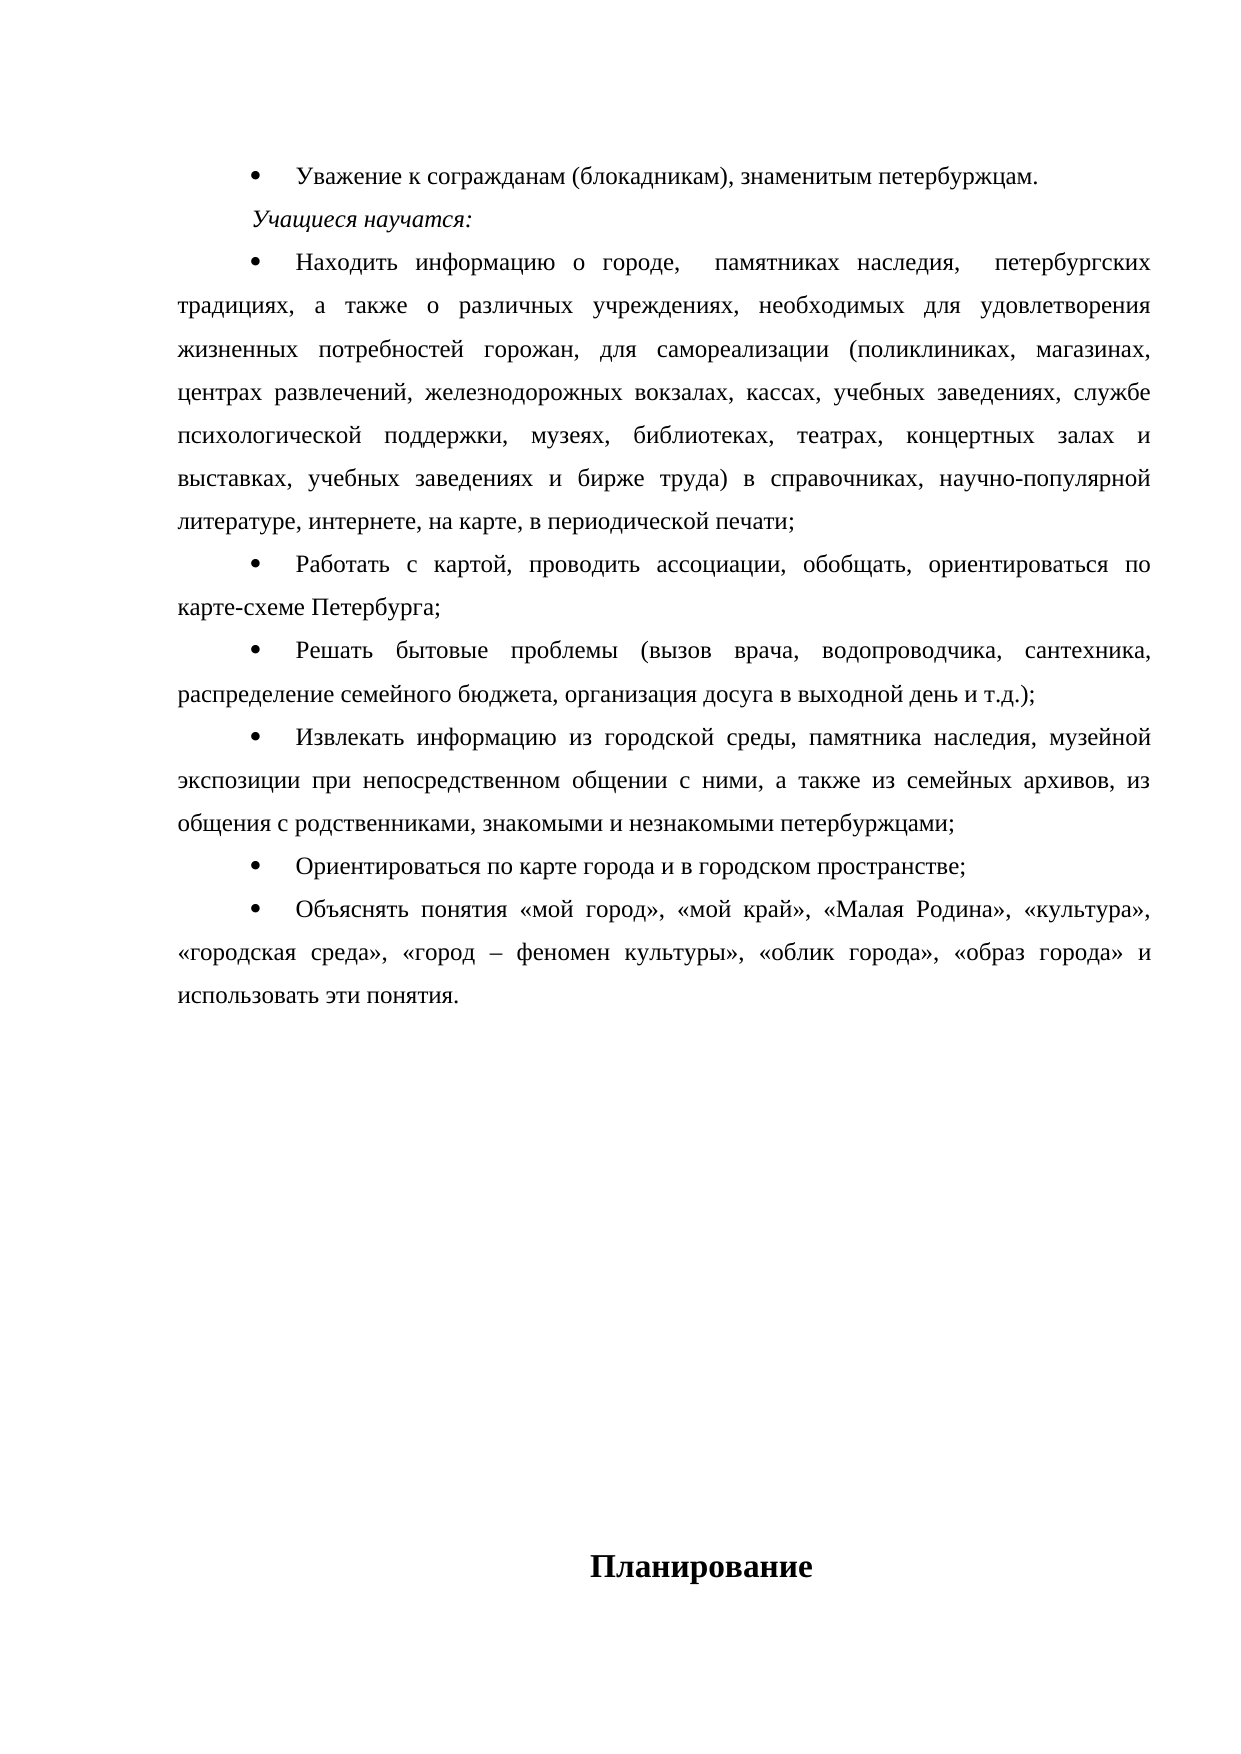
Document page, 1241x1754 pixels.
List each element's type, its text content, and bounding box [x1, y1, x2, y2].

list Находить информацию о городе, памятниках наследия, петербургских традициях, а также о различных учреждениях, необходимых для удовлетворения жизненных потребностей горожан, для самореализации (поликлиниках, магазинах, центрах развлечений, железнодорожных вокзалах, кассах, учебных заведениях, службе психологической поддержки, музеях, библиотеках, театрах, концертных залах и выставках, учебных заведениях и бирже труда) в справочниках, научно-популярной литературе, интернете, на карте, в периодической печати; [177, 247, 1152, 535]
list Ориентироваться по карте города и в городском пространстве; [177, 851, 1152, 880]
list Решать бытовые проблемы (вызов врача, водопроводчика, сантехника, распределение семейного бюджета, организация досуга в выходной день и т.д.); [177, 636, 1152, 707]
text Планирование [177, 1546, 1152, 1584]
text Учащиеся научатся: [177, 204, 1152, 233]
list Работать с картой, проводить ассоциации, обобщать, ориентироваться по карте-схеме Петербурга; [177, 549, 1152, 621]
list Извлекать информацию из городской среды, памятника наследия, музейной экспозиции при непосредственном общении с ними, а также из семейных архивов, из общения с родственниками, знакомыми и незнакомыми петербуржцами; [177, 722, 1152, 837]
list Объяснять понятия «мой город», «мой край», «Малая Родина», «культура», «городская среда», «город – феномен культуры», «облик города», «образ города» и использовать эти понятия. [177, 894, 1152, 1009]
list Уважение к согражданам (блокадникам), знаменитым петербуржцам. [177, 161, 1152, 190]
